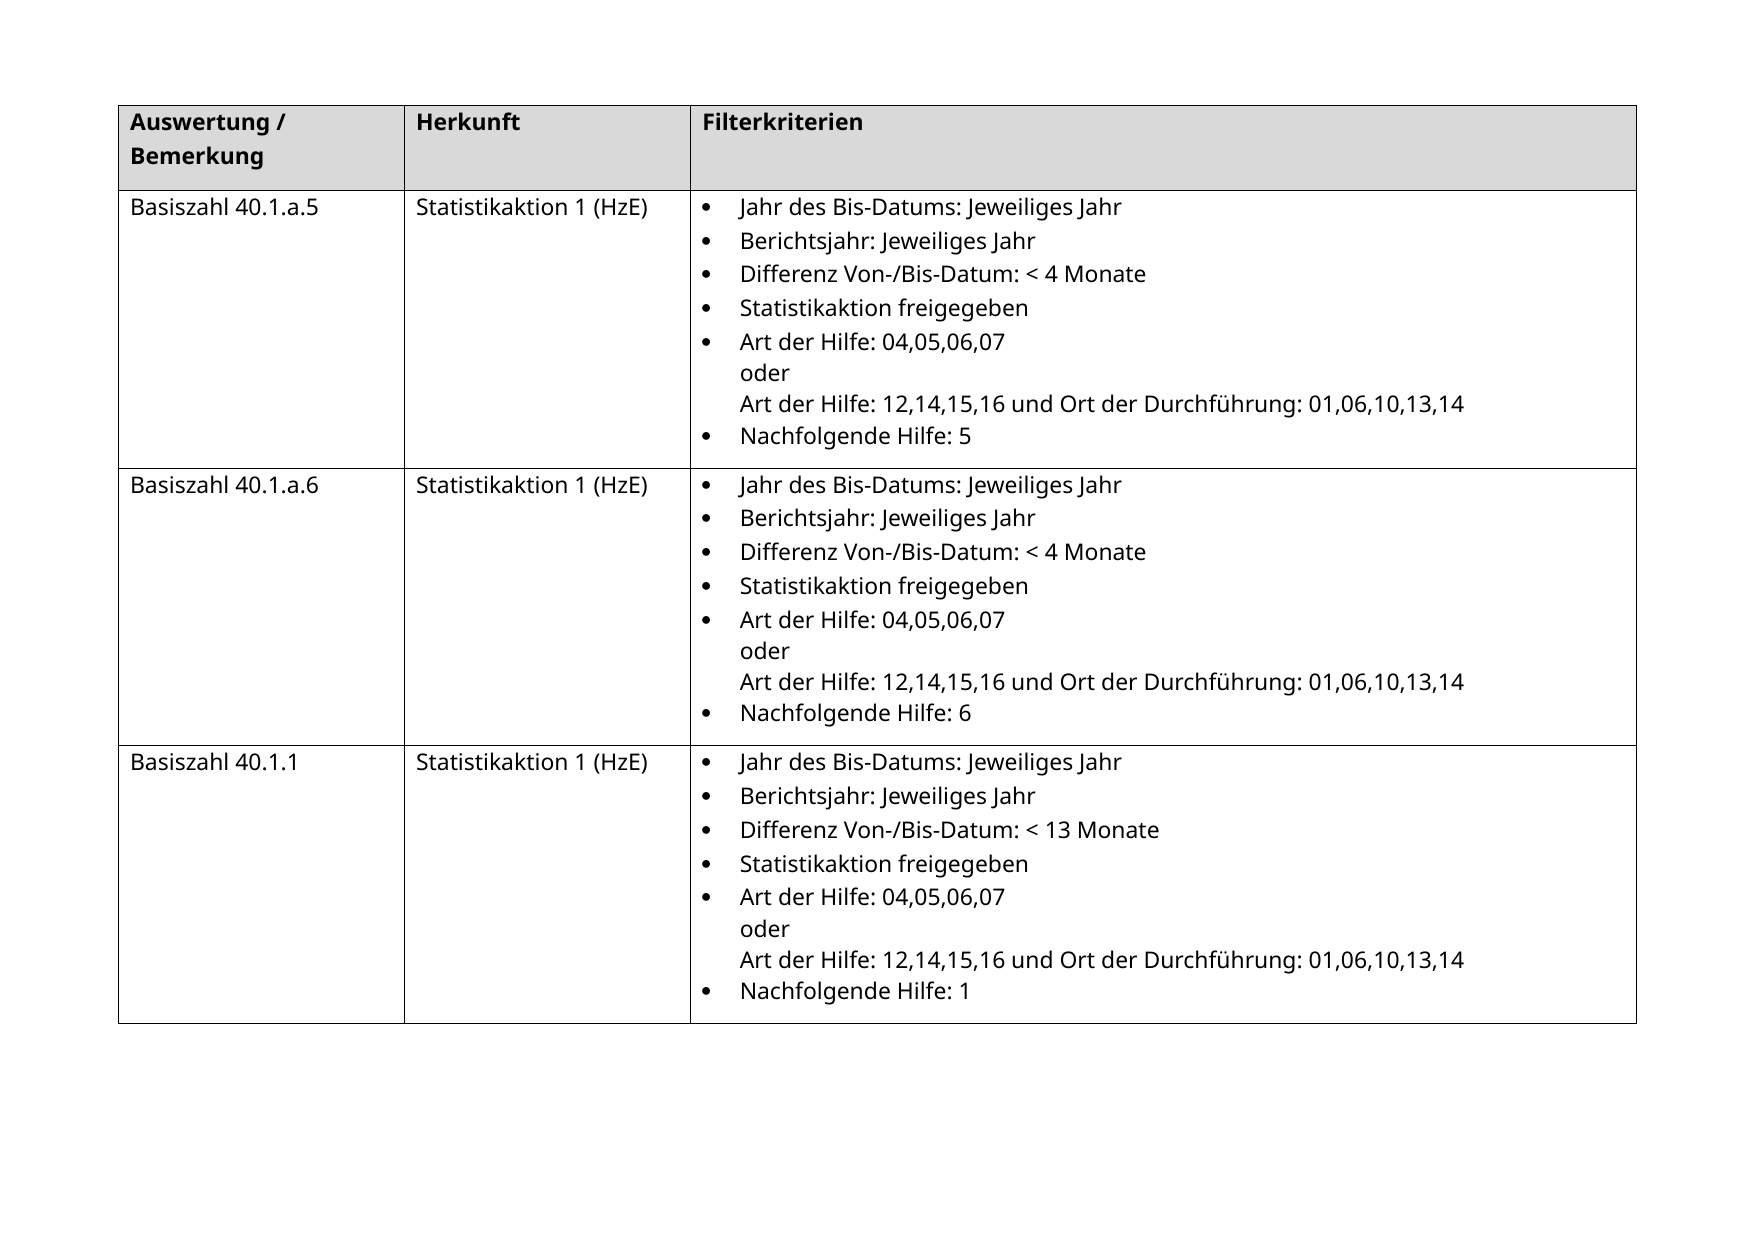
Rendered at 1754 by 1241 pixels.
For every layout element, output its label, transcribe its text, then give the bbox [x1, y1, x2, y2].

table_header Herkunft [405, 106, 690, 190]
table_header Filterkriterien [691, 106, 1636, 190]
table_cell Basiszahl 40.1.a.6 [119, 469, 404, 745]
table_header Auswertung / Bemerkung [119, 106, 404, 190]
table_cell Statistikaktion 1 (HzE) [405, 746, 690, 1023]
table_cell Jahr des Bis-Datums: Jeweiliges Jahr Berichtsjahr: Jeweiliges Jahr Differenz Von-/Bis-Datum: < 4 Monate Statistikaktion freigegeben Art der Hilfe: 04,05,06,07 oder Art der Hilfe: 12,14,15,16 und Ort der Durchführung: 01,06,10,13,14 Nachfolgende Hilfe: 5 [691, 191, 1636, 468]
table_cell Statistikaktion 1 (HzE) [405, 469, 690, 745]
table_cell Basiszahl 40.1.1 [119, 746, 404, 1023]
table_cell Basiszahl 40.1.a.5 [119, 191, 404, 468]
table_cell Jahr des Bis-Datums: Jeweiliges Jahr Berichtsjahr: Jeweiliges Jahr Differenz Von-/Bis-Datum: < 13 Monate Statistikaktion freigegeben Art der Hilfe: 04,05,06,07 oder Art der Hilfe: 12,14,15,16 und Ort der Durchführung: 01,06,10,13,14 Nachfolgende Hilfe: 1 [691, 746, 1636, 1023]
table_cell Statistikaktion 1 (HzE) [405, 191, 690, 468]
table_cell Jahr des Bis-Datums: Jeweiliges Jahr Berichtsjahr: Jeweiliges Jahr Differenz Von-/Bis-Datum: < 4 Monate Statistikaktion freigegeben Art der Hilfe: 04,05,06,07 oder Art der Hilfe: 12,14,15,16 und Ort der Durchführung: 01,06,10,13,14 Nachfolgende Hilfe: 6 [691, 469, 1636, 745]
